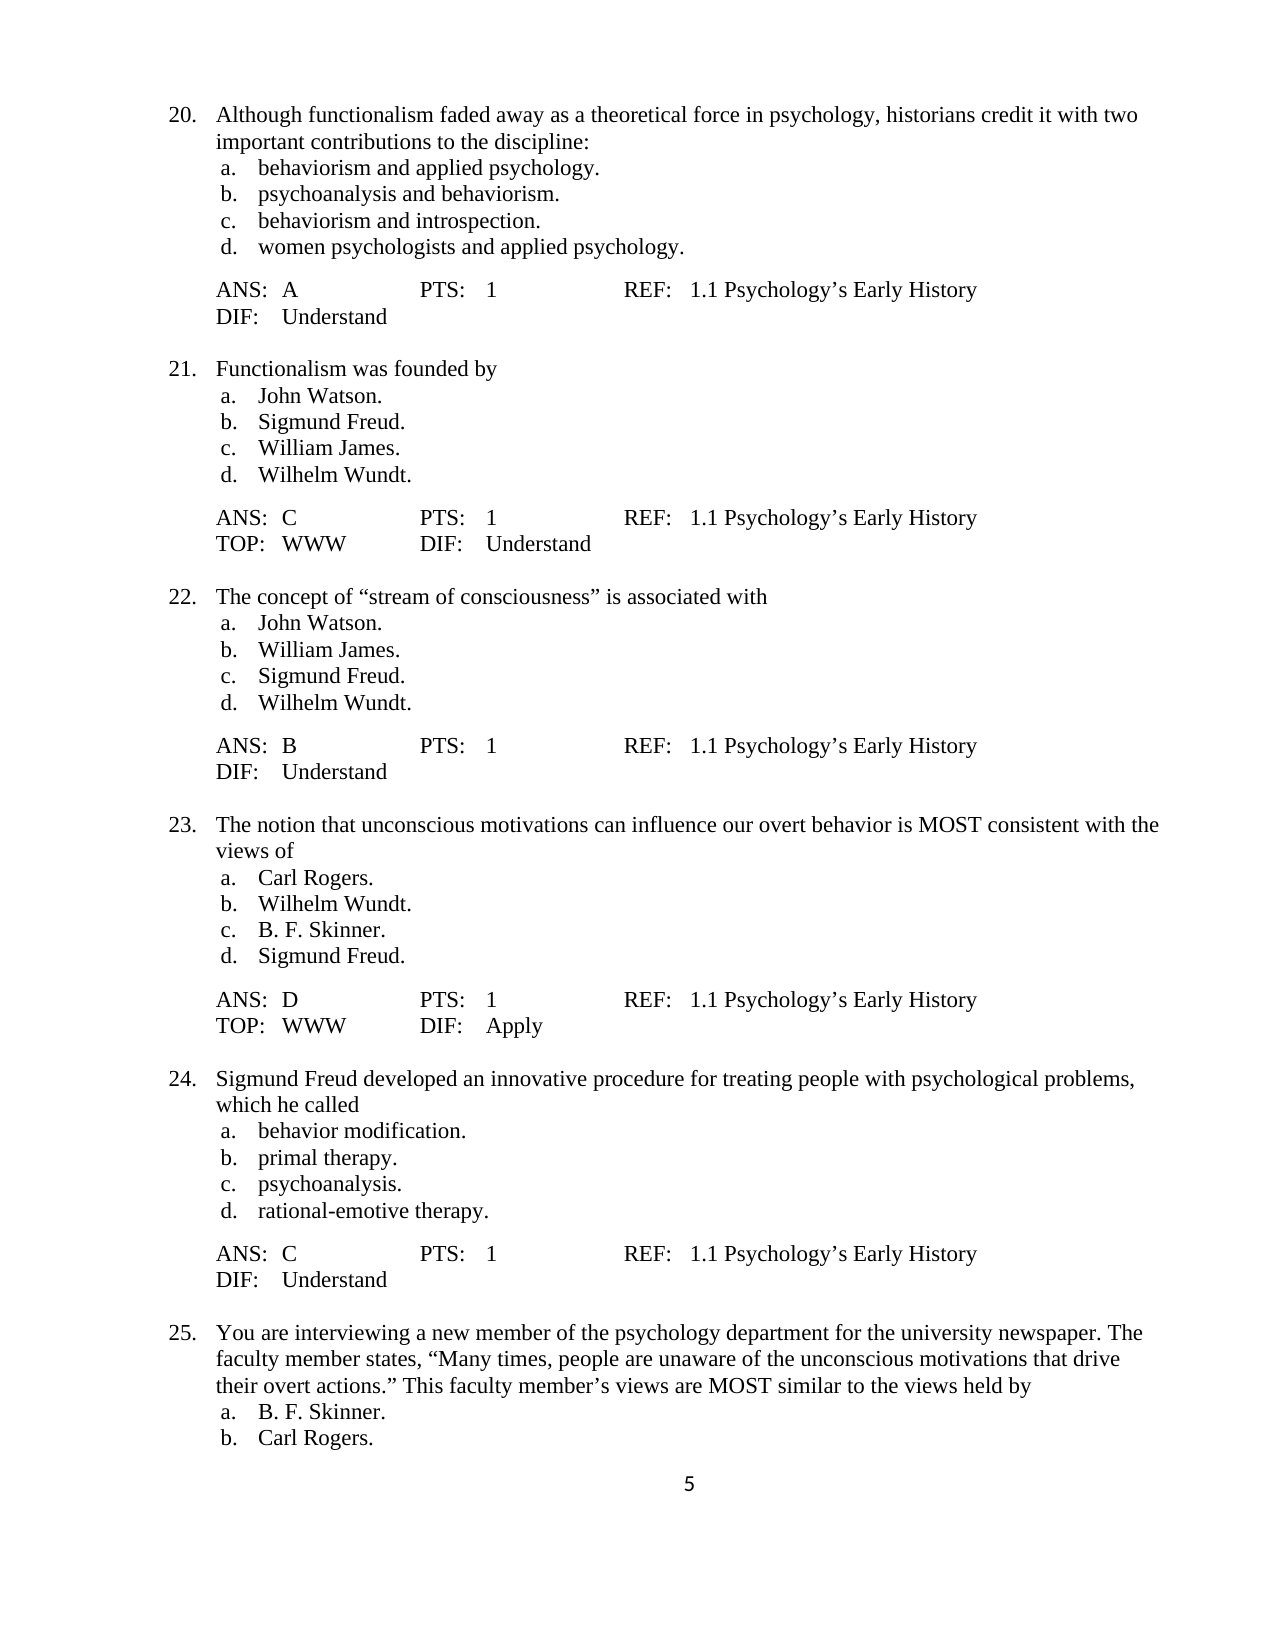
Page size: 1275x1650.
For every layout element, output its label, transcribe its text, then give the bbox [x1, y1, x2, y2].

text DIF: Understand [216, 303, 1162, 329]
table_cell B. F. Skinner. [253, 916, 1097, 943]
table_cell d. [216, 689, 253, 715]
table_header a. [216, 382, 253, 408]
table_cell primal therapy. [253, 1144, 1097, 1170]
table_header Carl Rogers. [253, 864, 1097, 890]
table_header a. [216, 610, 253, 636]
table_cell Wilhelm Wundt. [253, 461, 1097, 487]
table_cell c. [216, 916, 253, 943]
text 20. Although functionalism faded away as a theoretical force in psychology, historians credit it with two important contributions to the discipline: [150, 101, 1162, 154]
table_cell Sigmund Freud. [253, 408, 1097, 434]
table_header a. [216, 154, 253, 180]
table_cell b. [216, 180, 253, 207]
table_cell Wilhelm Wundt. [253, 890, 1097, 916]
table_cell rational-emotive therapy. [253, 1197, 1097, 1223]
table_cell c. [216, 1170, 253, 1197]
table_cell c. [216, 662, 253, 688]
text 24. Sigmund Freud developed an innovative procedure for treating people with psychological problems, which he called [150, 1065, 1162, 1118]
text TOP: WWW DIF: Apply [216, 1012, 1162, 1038]
table_cell d. [216, 233, 253, 259]
text DIF: Understand [216, 1266, 1162, 1293]
text 25. You are interviewing a new member of the psychology department for the university newspaper. The faculty member states, “Many times, people are unaware of the unconscious motivations that drive their overt actions.” This faculty member’s views are MOST similar to the views held by [150, 1319, 1162, 1398]
table_cell b. [216, 890, 253, 916]
table_cell Sigmund Freud. [253, 943, 1097, 969]
text 21. Functionalism was founded by [150, 355, 1162, 382]
table_cell d. [216, 461, 253, 487]
table_cell William James. [253, 636, 1097, 662]
table_cell d. [216, 943, 253, 969]
table_header behavior modification. [253, 1118, 1097, 1144]
text ANS: C PTS: 1 REF: 1.1 Psychology’s Early History [216, 504, 1162, 530]
text DIF: Understand [216, 758, 1162, 784]
table_cell Sigmund Freud. [253, 662, 1097, 688]
table_cell Carl Rogers. [253, 1424, 1097, 1451]
text ANS: A PTS: 1 REF: 1.1 Psychology’s Early History [216, 276, 1162, 303]
text 22. The concept of “stream of consciousness” is associated with [150, 583, 1162, 609]
text ANS: C PTS: 1 REF: 1.1 Psychology’s Early History [216, 1240, 1162, 1266]
table_header a. [216, 1398, 253, 1424]
table_header John Watson. [253, 382, 1097, 408]
table_cell William James. [253, 435, 1097, 461]
table_header a. [216, 1118, 253, 1144]
table_header John Watson. [253, 610, 1097, 636]
table_header behaviorism and applied psychology. [253, 154, 1097, 180]
table_cell b. [216, 408, 253, 434]
table_cell b. [216, 636, 253, 662]
table_cell psychoanalysis. [253, 1170, 1097, 1197]
table_cell b. [216, 1144, 253, 1170]
table_cell psychoanalysis and behaviorism. [253, 180, 1097, 207]
text 23. The notion that unconscious motivations can influence our overt behavior is MOST consistent with the views of [150, 811, 1162, 863]
table_header B. F. Skinner. [253, 1398, 1097, 1424]
text TOP: WWW DIF: Understand [216, 530, 1162, 557]
table_header a. [216, 864, 253, 890]
text ANS: D PTS: 1 REF: 1.1 Psychology’s Early History [216, 986, 1162, 1012]
table_cell behaviorism and introspection. [253, 207, 1097, 233]
table_cell women psychologists and applied psychology. [253, 233, 1097, 259]
table_cell d. [216, 1197, 253, 1223]
text ANS: B PTS: 1 REF: 1.1 Psychology’s Early History [216, 732, 1162, 758]
table_cell c. [216, 435, 253, 461]
table_cell b. [216, 1424, 253, 1451]
table_cell Wilhelm Wundt. [253, 689, 1097, 715]
table_cell c. [216, 207, 253, 233]
